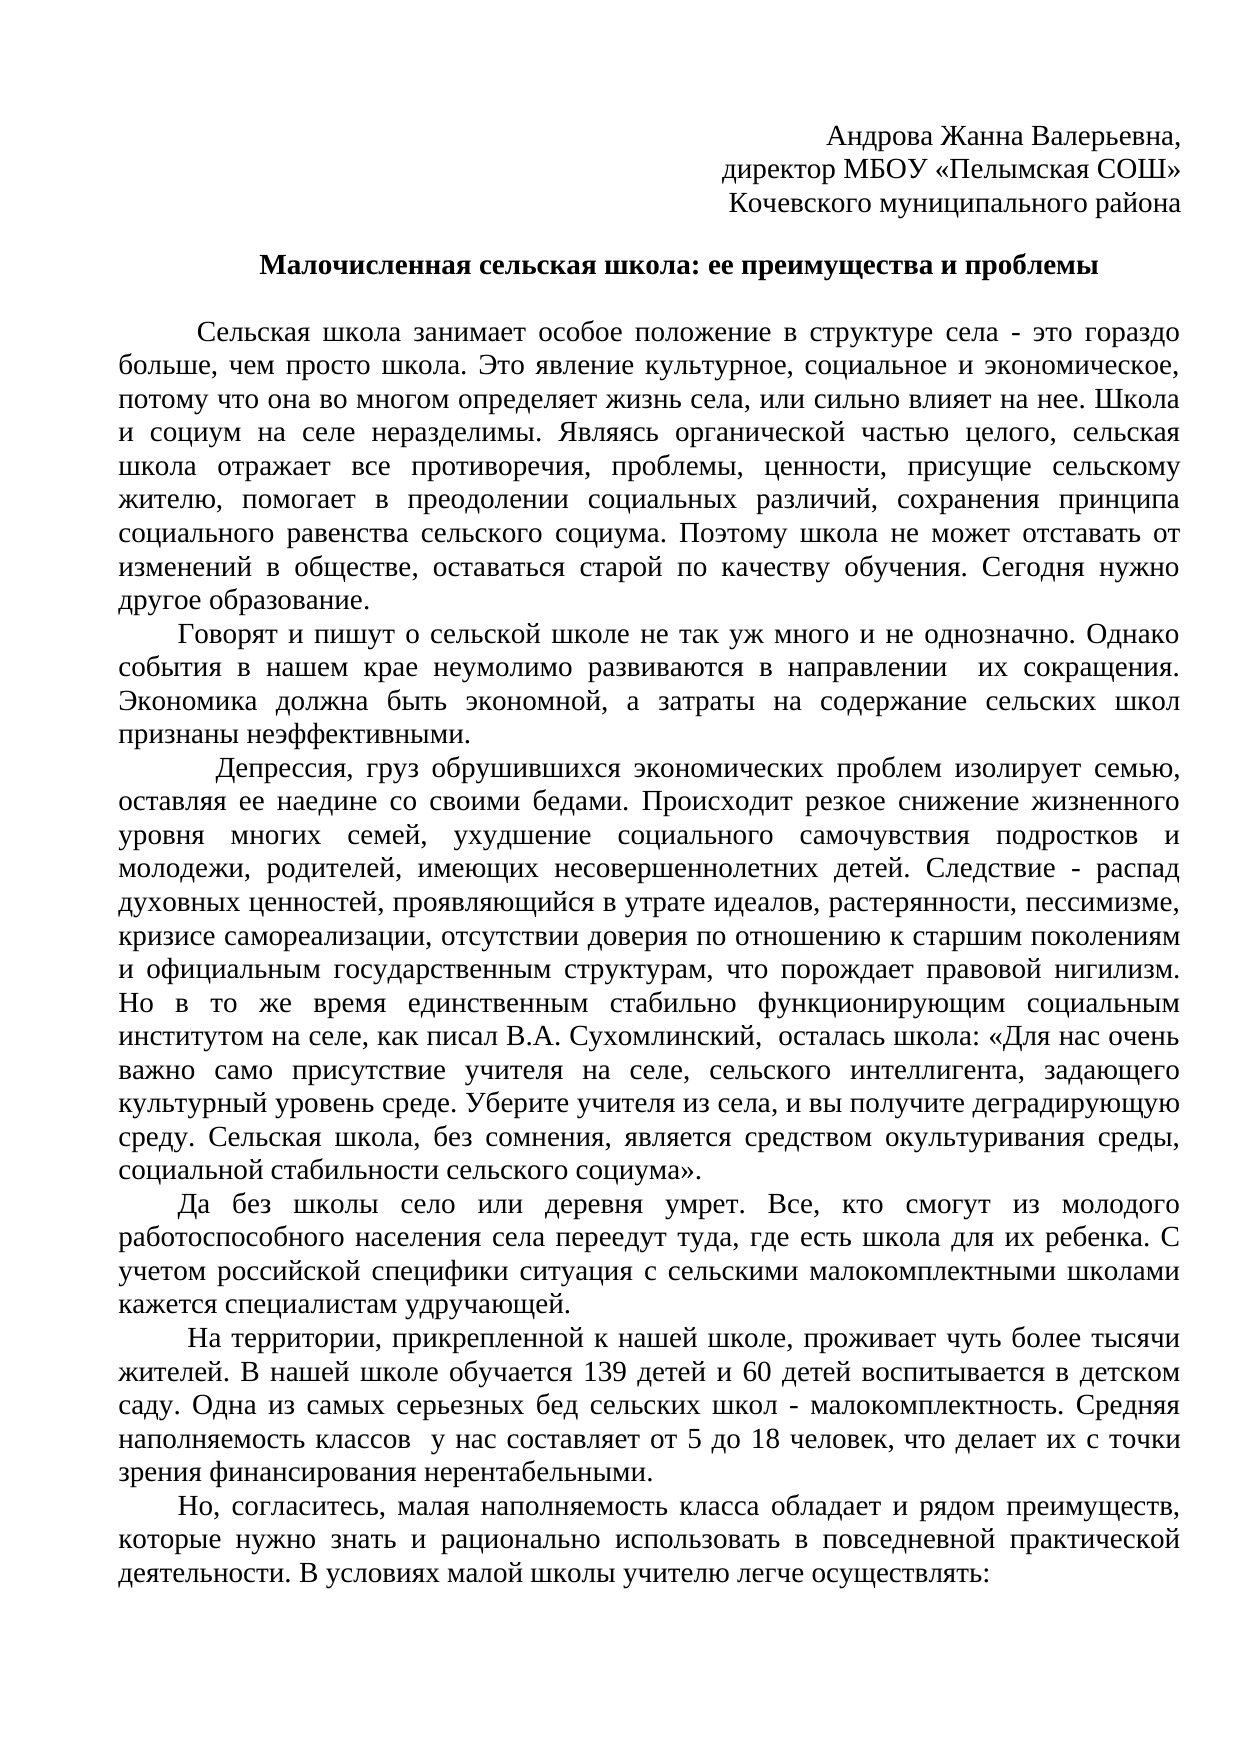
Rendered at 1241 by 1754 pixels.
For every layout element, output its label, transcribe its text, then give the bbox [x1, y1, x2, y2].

text Кочевского муниципального района [118, 185, 1181, 247]
text Да без школы село или деревня умрет. Все, кто смогут из молодого работоспособного населения села переедут туда, где есть школа для их ребенка. С учетом российской специфики ситуация с сельскими малокомплектными школами кажется специалистам удручающей. [118, 1186, 1181, 1320]
text Депрессия, груз обрушившихся экономических проблем изолирует семью, оставляя ее наедине со своими бедами. Происходит резкое снижение жизненного уровня многих семей, ухудшение социального самочувствия подростков и молодежи, родителей, имеющих несовершеннолетних детей. Следствие - распад духовных ценностей, проявляющийся в утрате идеалов, растерянности, пессимизме, кризисе самореализации, отсутствии доверия по отношению к старшим поколениям и официальным государственным структурам, что порождает правовой нигилизм. Но в то же время единственным стабильно функционирующим социальным институтом на селе, как писал В.А. Сухомлинский, осталась школа: «Для нас очень важно само присутствие учителя на селе, сельского интеллигента, задающего культурный уровень среде. Уберите учителя из села, и вы получите деградирующую среду. Сельская школа, без сомнения, является средством окультуривания среды, социальной стабильности сельского социума». [118, 750, 1181, 1186]
text директор МБОУ «Пелымская СОШ» [118, 152, 1181, 185]
text Говорят и пишут о сельской школе не так уж много и не однозначно. Однако события в нашем крае неумолимо развиваются в направлении их сокращения. Экономика должна быть экономной, а затраты на содержание сельских школ признаны неэффективными. [118, 616, 1181, 750]
text Сельская школа занимает особое положение в структуре села - это гораздо больше, чем просто школа. Это явление культурное, социальное и экономическое, потому что она во многом определяет жизнь села, или сильно влияет на нее. Школа и социум на селе неразделимы. Являясь органической частью целого, сельская школа отражает все противоречия, проблемы, ценности, присущие сельскому жителю, помогает в преодолении социальных различий, сохранения принципа социального равенства сельского социума. Поэтому школа не может отставать от изменений в обществе, оставаться старой по качеству обучения. Сегодня нужно другое образование. [118, 314, 1181, 616]
text Андрова Жанна Валерьевна, [118, 118, 1181, 152]
text Малочисленная сельская школа: ее преимущества и проблемы [118, 247, 1181, 280]
text На территории, прикрепленной к нашей школе, проживает чуть более тысячи жителей. В нашей школе обучается 139 детей и 60 детей воспитывается в детском саду. Одна из самых серьезных бед сельских школ - малокомплектность. Средняя наполняемость классов у нас составляет от 5 до 18 человек, что делает их с точки зрения финансирования нерентабельными. [118, 1320, 1181, 1488]
text Но, согласитесь, малая наполняемость класса обладает и рядом преимуществ, которые нужно знать и рационально использовать в повседневной практической деятельности. В условиях малой школы учителю легче осуществлять: [118, 1488, 1181, 1588]
